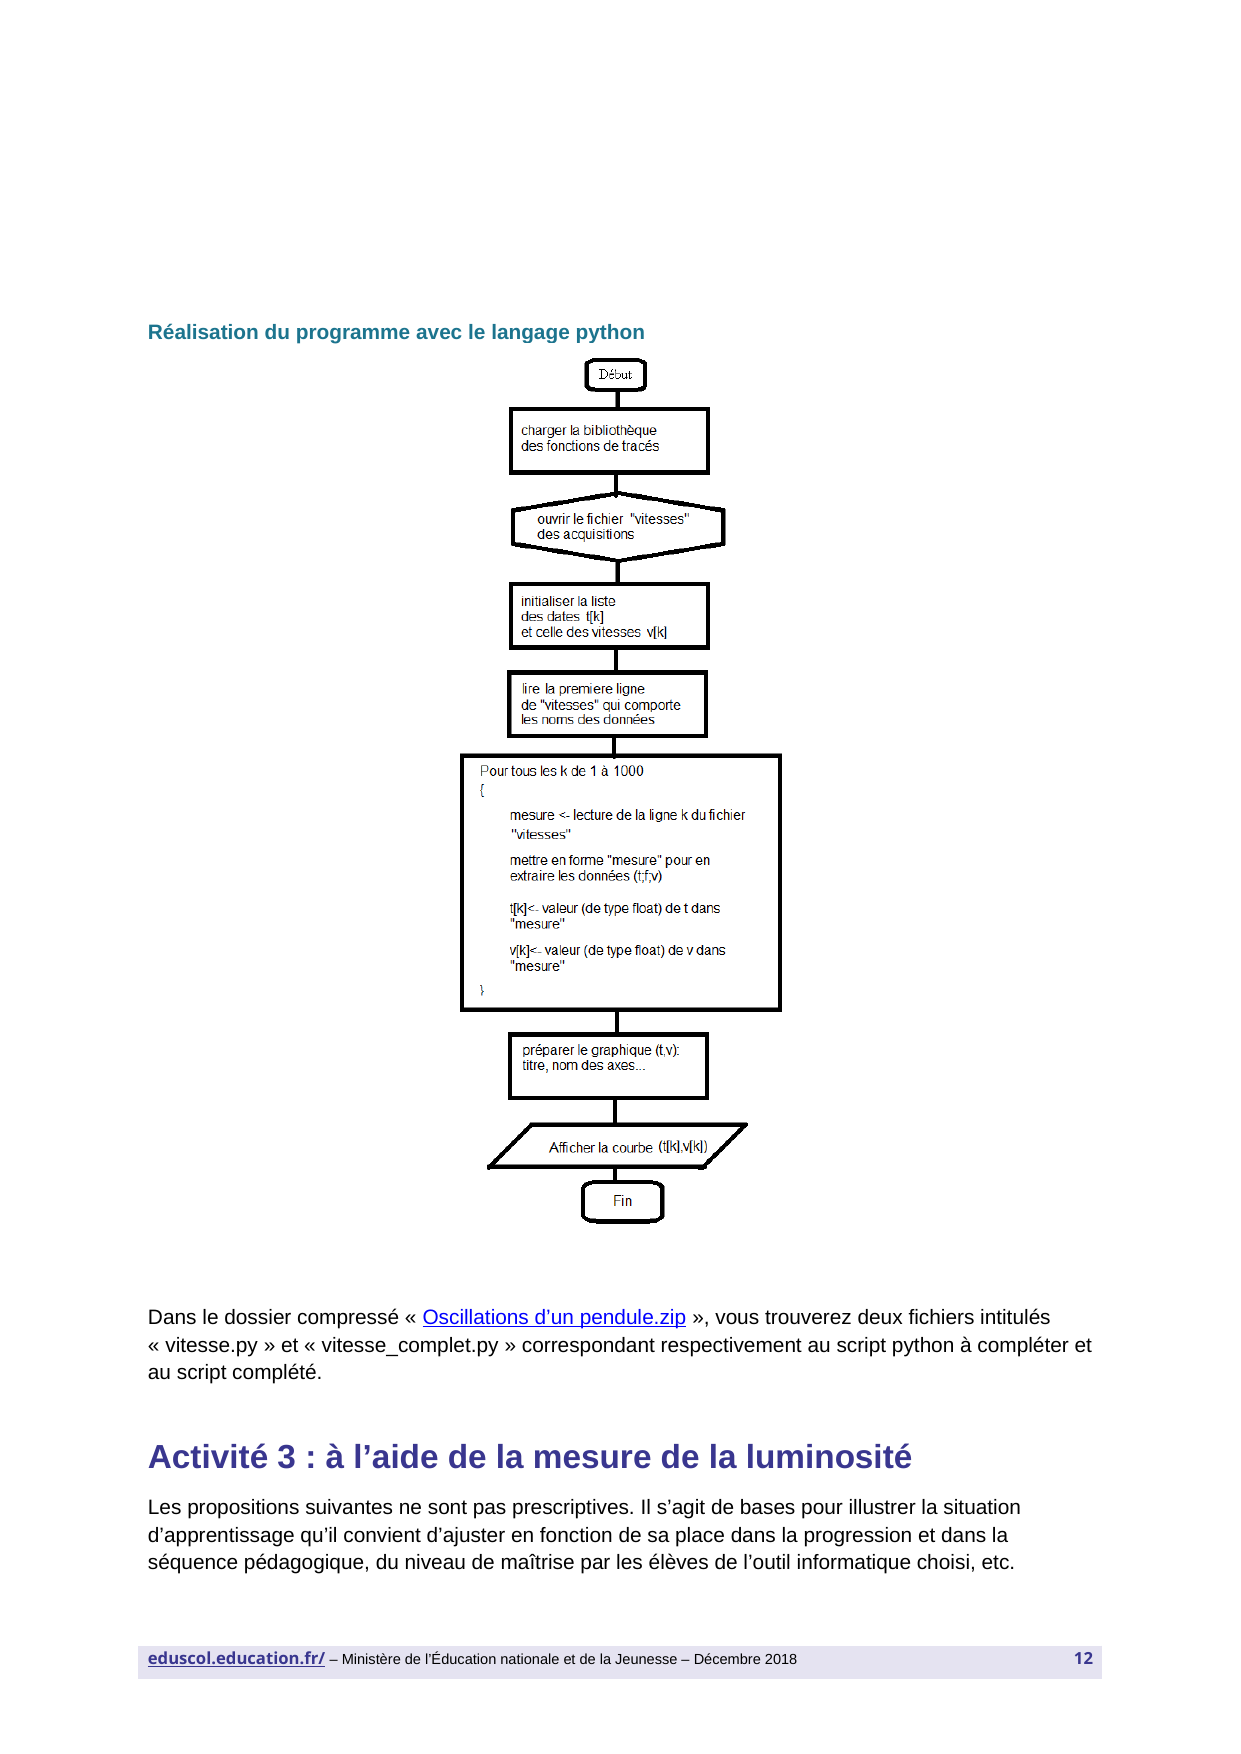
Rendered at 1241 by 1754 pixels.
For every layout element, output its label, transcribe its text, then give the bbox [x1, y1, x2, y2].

text Dans le dossier compressé « Oscillations d’un pendule.zip », vous trouverez deux fichiers intitulés « vitesse.py » et « vitesse_complet.py » correspondant respectivement au script python à compléter et au script complété. [148, 1305, 1092, 1384]
text Activité 3 : à l’aide de la mesure de la luminosité [148, 1438, 1092, 1476]
subtitle Réalisation du programme avec le langage python [148, 319, 1092, 343]
picture [452, 343, 788, 1273]
text Les propositions suivantes ne sont pas prescriptives. Il s’agit de bases pour illustrer la situation d’apprentissage qu’il convient d’ajuster en fonction de sa place dans la progression et dans la séquence pédagogique, du niveau de maîtrise par les élèves de l’outil informatique choisi, etc. [148, 1495, 1092, 1574]
